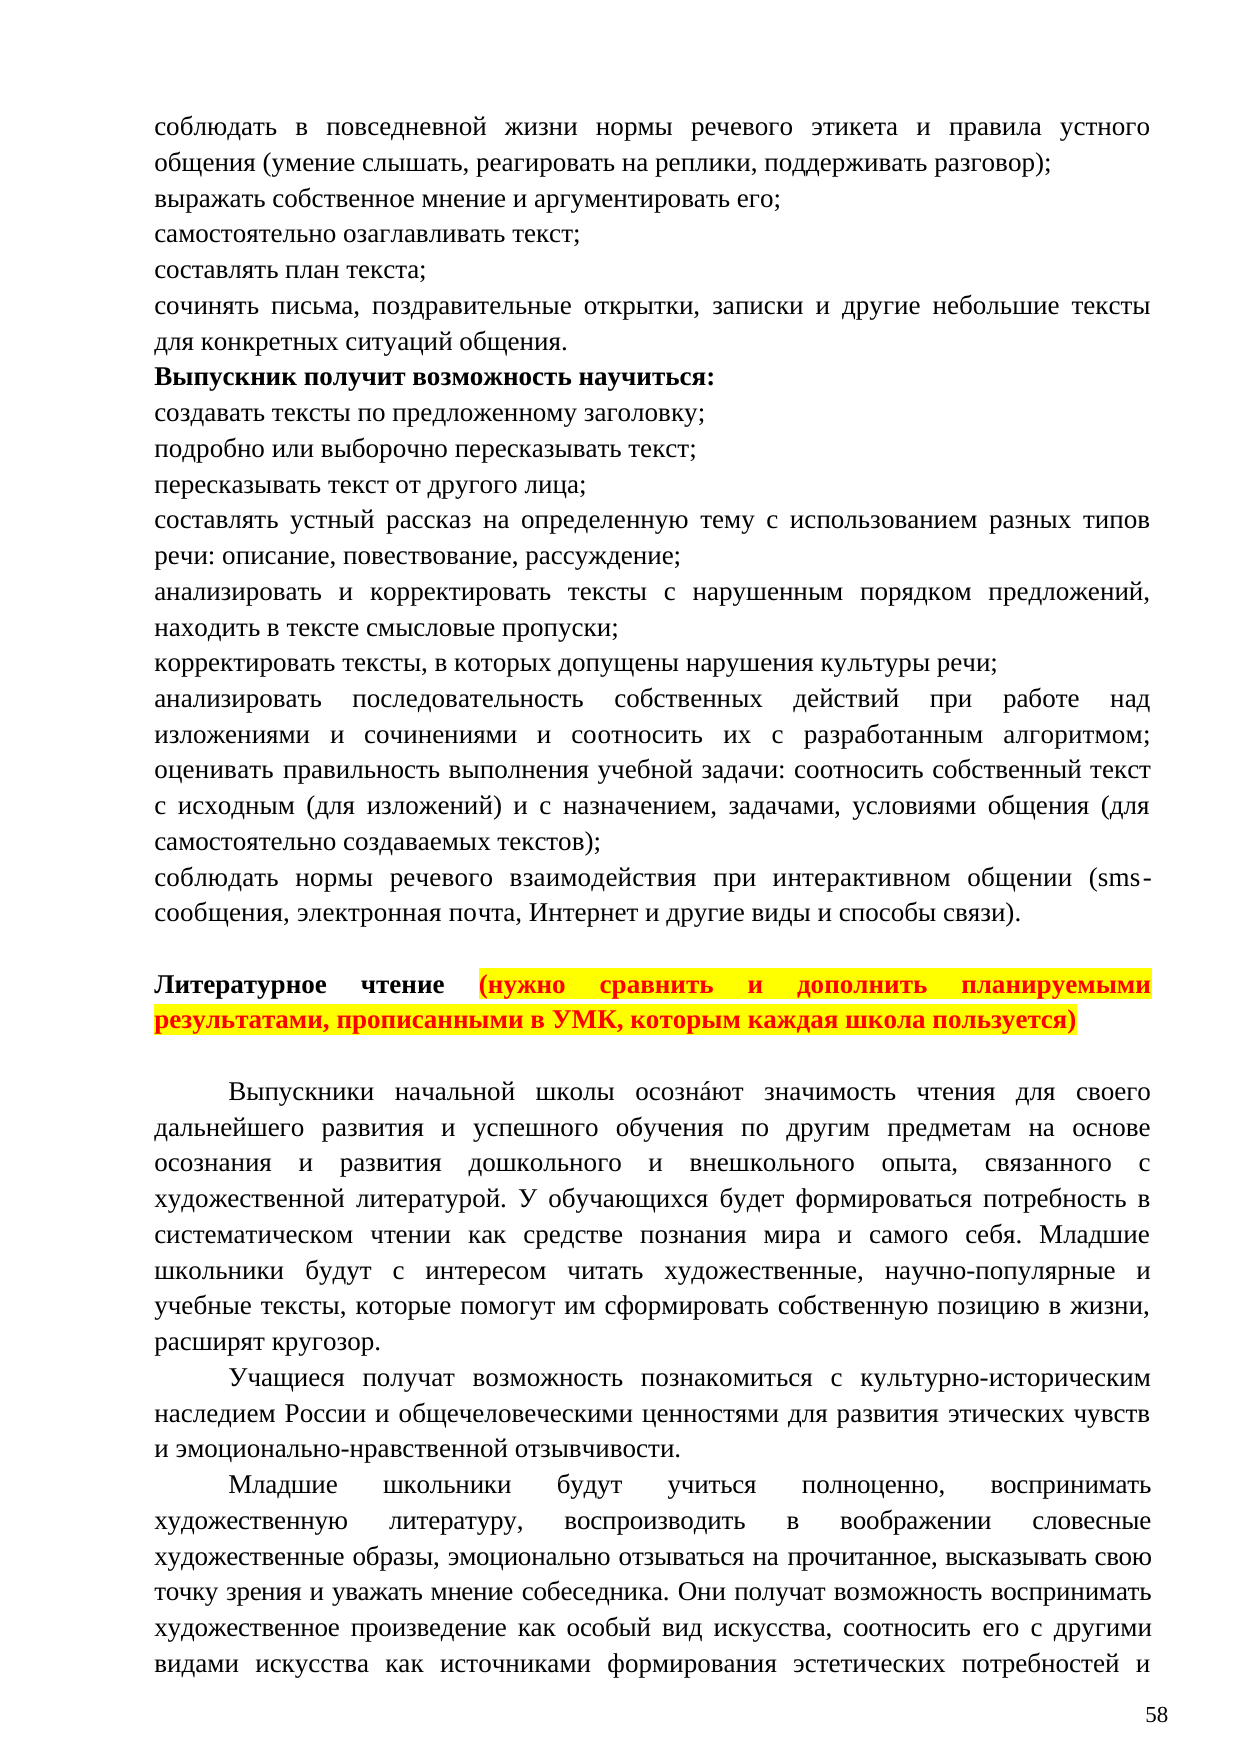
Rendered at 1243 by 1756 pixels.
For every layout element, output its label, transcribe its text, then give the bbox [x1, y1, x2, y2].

text составлять план текста; [154, 253, 1152, 284]
text самостоятельно озаглавливать текст; [154, 218, 1152, 249]
text анализировать последовательность собственных действий при работе над изложениями и сочинениями и соотносить их с разработанным алгоритмом; оценивать правильность выполнения учебной задачи: соотносить собственный текст с исходным (для изложений) и с назначением, задачами, условиями общения (для самостоятельно создаваемых текстов); [154, 682, 1152, 856]
text составлять устный рассказ на определенную тему с использованием разных типов речи: описание, повествование, рассуждение; [154, 503, 1152, 570]
text соблюдать нормы речевого взаимодействия при интерактивном общении (sms­сообщения, электронная почта, Интернет и другие виды и способы связи). [154, 861, 1152, 928]
text Выпускник получит возможность научиться: [154, 361, 1152, 392]
text Литературное чтение (нужно сравнить и дополнить планируемыми результатами, прописанными в УМК, которым каждая школа пользуется) [154, 968, 1152, 1035]
text соблюдать в повседневной жизни нормы речевого этикета и правила устного общения (умение слышать, реагировать на реплики, поддерживать разговор); [154, 110, 1152, 177]
text создавать тексты по предложенному заголовку; [154, 396, 1152, 427]
text сочинять письма, поздравительные открытки, записки и другие небольшие тексты для конкретных ситуаций общения. [154, 289, 1152, 356]
text Учащиеся получат возможность познакомиться с культурно-историческим наследием России и общечеловеческими ценностями для развития этических чувств и эмоционально-нравственной отзывчивости. [154, 1361, 1152, 1463]
text корректировать тексты, в которых допущены нарушения культуры речи; [154, 646, 1152, 677]
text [154, 1468, 1152, 1678]
text Выпускники начальной школы осознáют значимость чтения для своего дальнейшего развития и успешного обучения по другим предметам на основе осознания и развития дошкольного и внешкольного опыта, связанного с художественной литературой. У обучающихся будет формироваться потребность в систематическом чтении как средстве познания мира и самого себя. Младшие школьники будут с интересом читать художественные, научно-популярные и учебные тексты, которые помогут им сформировать собственную позицию в жизни, расширят кругозор. [154, 1075, 1152, 1356]
text выражать собственное мнение и аргументировать его; [154, 182, 1152, 213]
text пересказывать текст от другого лица; [154, 468, 1152, 499]
text подробно или выборочно пересказывать текст; [154, 432, 1152, 463]
text анализировать и корректировать тексты с нарушенным порядком предложений, находить в тексте смысловые пропуски; [154, 575, 1152, 642]
